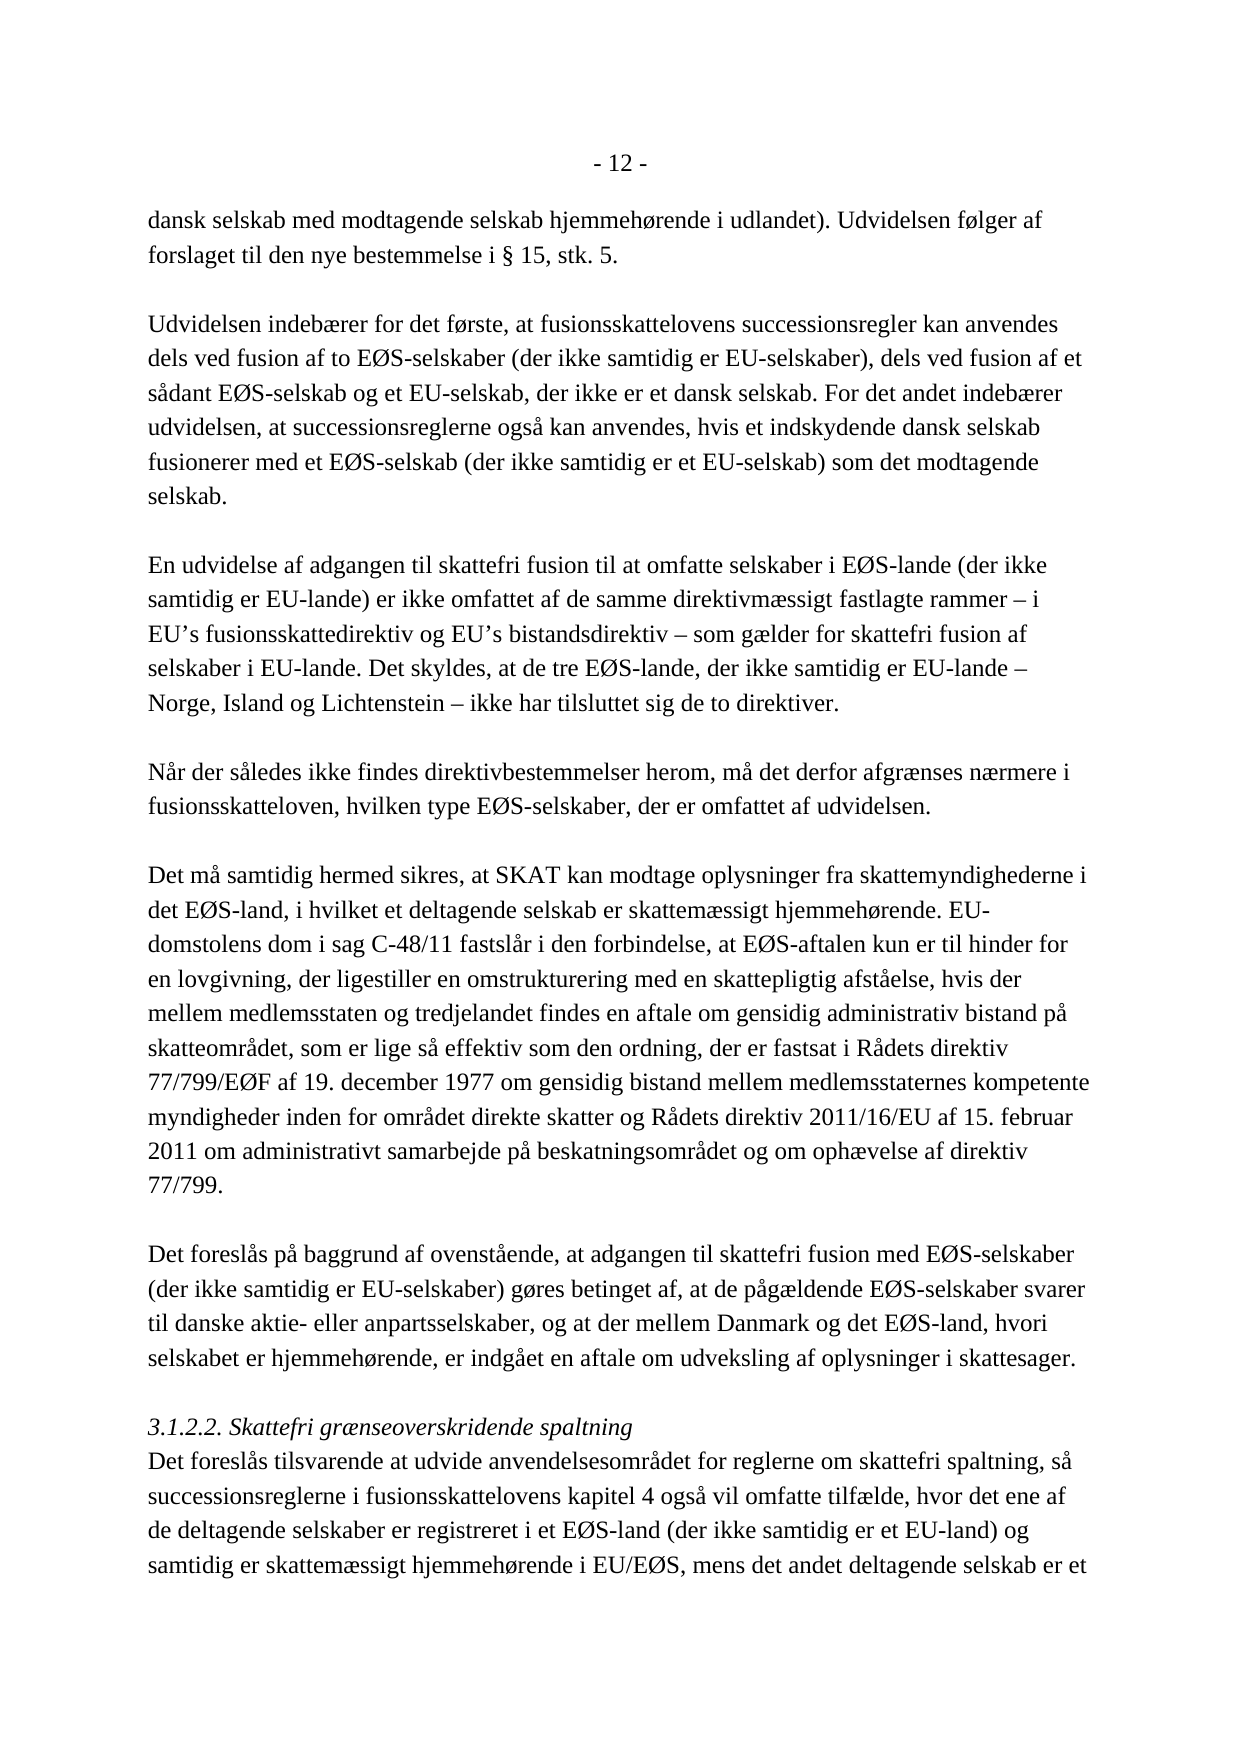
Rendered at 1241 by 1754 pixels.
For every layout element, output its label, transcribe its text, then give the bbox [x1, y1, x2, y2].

text En udvidelse af adgangen til skattefri fusion til at omfatte selskaber i EØS-lande (der ikke samtidig er EU-lande) er ikke omfattet af de samme direktivmæssigt fastlagte rammer – i EU’s fusionsskattedirektiv og EU’s bistandsdirektiv – som gælder for skattefri fusion af selskaber i EU-lande. Det skyldes, at de tre EØS-lande, der ikke samtidig er EU-lande – Norge, Island og Lichtenstein – ikke har tilsluttet sig de to direktiver. [148, 550, 1092, 717]
text Når der således ikke findes direktivbestemmelser herom, må det derfor afgrænses nærmere i fusionsskatteloven, hvilken type EØS-selskaber, der er omfattet af udvidelsen. [148, 757, 1092, 820]
text Det foreslås på baggrund af ovenstående, at adgangen til skattefri fusion med EØS-selskaber (der ikke samtidig er EU-selskaber) gøres betinget af, at de pågældende EØS-selskaber svarer til danske aktie- eller anpartsselskaber, og at der mellem Danmark og det EØS-land, hvori selskabet er hjemmehørende, er indgået en aftale om udveksling af oplysninger i skattesager. [148, 1239, 1092, 1372]
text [148, 205, 1092, 268]
text Det må samtidig hermed sikres, at SKAT kan modtage oplysninger fra skattemyndighederne i det EØS-land, i hvilket et deltagende selskab er skattemæssigt hjemmehørende. EU-domstolens dom i sag C-48/11 fastslår i den forbindelse, at EØS-aftalen kun er til hinder for en lovgivning, der ligestiller en omstrukturering med en skattepligtig afståelse, hvis der mellem medlemsstaten og tredjelandet findes en aftale om gensidig administrativ bistand på skatteområdet, som er lige så effektiv som den ordning, der er fastsat i Rådets direktiv 77/799/EØF af 19. december 1977 om gensidig bistand mellem medlemsstaternes kompetente myndigheder inden for området direkte skatter og Rådets direktiv 2011/16/EU af 15. februar 2011 om administrativt samarbejde på beskatningsområdet og om ophævelse af direktiv 77/799. [148, 860, 1092, 1199]
text 3.1.2.2. Skattefri grænseoverskridende spaltning [148, 1412, 1092, 1441]
text Udvidelsen indebærer for det første, at fusionsskattelovens successionsregler kan anvendes dels ved fusion af to EØS-selskaber (der ikke samtidig er EU-selskaber), dels ved fusion af et sådant EØS-selskab og et EU-selskab, der ikke er et dansk selskab. For det andet indebærer udvidelsen, at successionsreglerne også kan anvendes, hvis et indskydende dansk selskab fusionerer med et EØS-selskab (der ikke samtidig er et EU-selskab) som det modtagende selskab. [148, 309, 1092, 510]
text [148, 1446, 1092, 1579]
